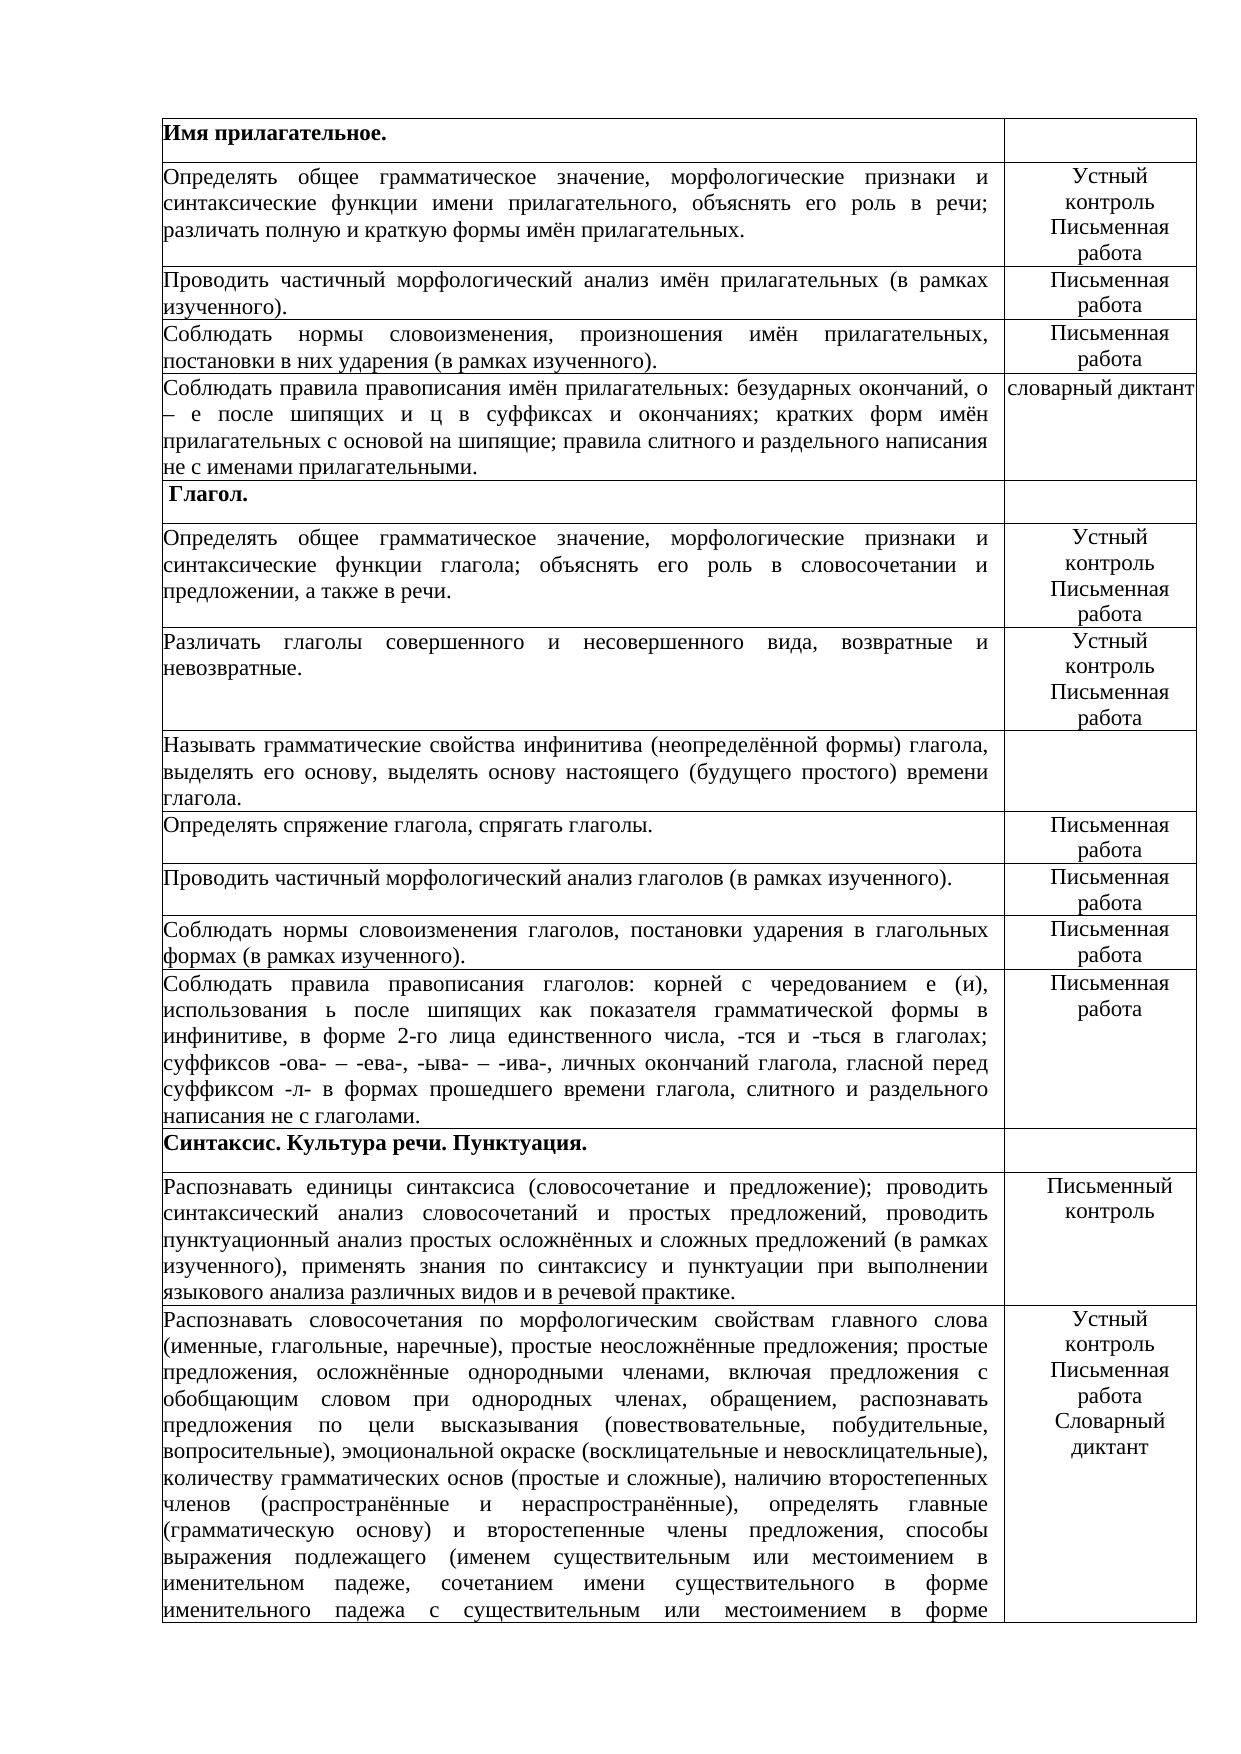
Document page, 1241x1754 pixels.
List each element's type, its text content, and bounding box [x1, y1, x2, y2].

table_cell Соблюдать правила правописания глаголов: корней с чередованием е (и), использования ь после шипящих как показателя грамматической формы в инфинитиве, в форме 2-го лица единственного числа, -тся и -ться в глаголах; суффиксов -ова- – -ева-, -ыва- – -ива-, личных окончаний глагола, гласной перед суффиксом -л- в формах прошедшего времени глагола, слитного и раздельного написания не с глаголами. [163, 970, 1004, 1128]
table_cell Письменная работа [1005, 916, 1196, 969]
table_cell Устный контроль Письменная работа [1005, 524, 1196, 627]
table_cell [1005, 731, 1196, 811]
table_cell Письменная работа [1005, 320, 1196, 373]
table_cell [1005, 119, 1196, 162]
table_cell [1005, 481, 1196, 523]
table_cell Различать глаголы совершенного и несовершенного вида, возвратные и невозвратные. [163, 628, 1004, 730]
table_cell Синтаксис. Культура речи. Пунктуация. [163, 1129, 1004, 1172]
table_cell Письменная работа [1005, 267, 1196, 319]
table_cell Называть грамматические свойства инфинитива (неопределённой формы) глагола, выделять его основу, выделять основу настоящего (будущего простого) времени глагола. [163, 731, 1004, 811]
table_cell Соблюдать нормы словоизменения глаголов, постановки ударения в глагольных формах (в рамках изученного). [163, 916, 1004, 969]
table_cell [1005, 1306, 1196, 1622]
table_cell Соблюдать нормы словоизменения, произношения имён прилагательных, постановки в них ударения (в рамках изученного). [163, 320, 1004, 373]
table_cell Проводить частичный морфологический анализ имён прилагательных (в рамках изученного). [163, 267, 1004, 319]
table_cell Письменная работа [1005, 864, 1196, 915]
table_cell [1005, 1129, 1196, 1172]
table_cell Имя прилагательное. [163, 119, 1004, 162]
table_cell Письменная работа [1005, 812, 1196, 863]
table_cell Устный контроль Письменная работа [1005, 163, 1196, 266]
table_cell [163, 1306, 1004, 1622]
table_cell Устный контроль Письменная работа [1005, 628, 1196, 730]
table_cell словарный диктант [1005, 374, 1196, 479]
table_cell Определять общее грамматическое значение, морфологические признаки и синтаксические функции имени прилагательного, объяснять его роль в речи; различать полную и краткую формы имён прилагательных. [163, 163, 1004, 266]
table_cell Письменный контроль [1005, 1173, 1196, 1305]
table_cell Глагол. [163, 481, 1004, 523]
table_cell Определять спряжение глагола, спрягать глаголы. [163, 812, 1004, 863]
table_cell Распознавать единицы синтаксиса (словосочетание и предложение); проводить синтаксический анализ словосочетаний и простых предложений, проводить пунктуационный анализ простых осложнённых и сложных предложений (в рамках изученного), применять знания по синтаксису и пунктуации при выполнении языкового анализа различных видов и в речевой практике. [163, 1173, 1004, 1305]
table_cell Соблюдать правила правописания имён прилагательных: безударных окончаний, о – е после шипящих и ц в суффиксах и окончаниях; кратких форм имён прилагательных с основой на шипящие; правила слитного и раздельного написания не с именами прилагательными. [163, 374, 1004, 479]
table_cell Письменная работа [1005, 970, 1196, 1128]
table_cell Проводить частичный морфологический анализ глаголов (в рамках изученного). [163, 864, 1004, 915]
table_cell Определять общее грамматическое значение, морфологические признаки и синтаксические функции глагола; объяснять его роль в словосочетании и предложении, а также в речи. [163, 524, 1004, 627]
